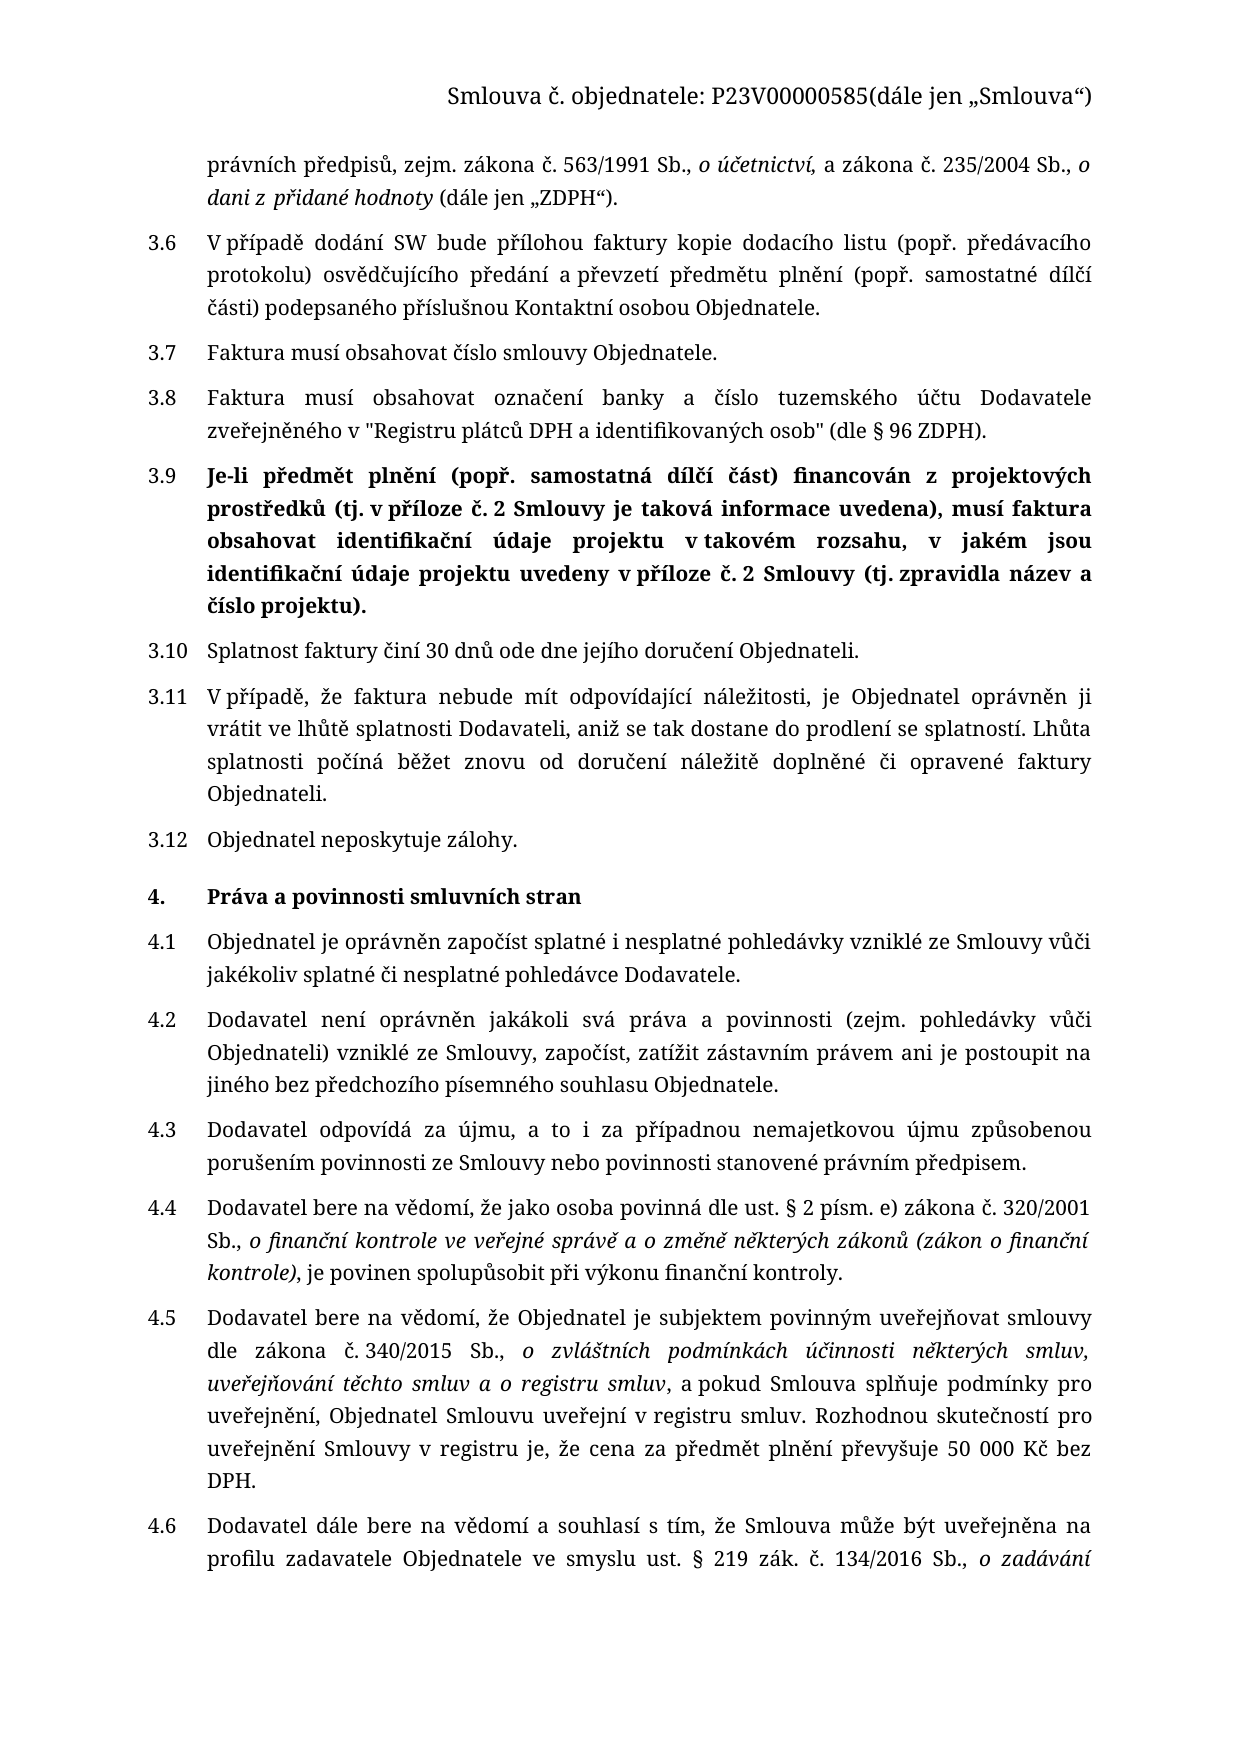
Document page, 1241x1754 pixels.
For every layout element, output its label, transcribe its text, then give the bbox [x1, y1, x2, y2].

list Objednatel neposkytuje zálohy. [148, 825, 1092, 853]
list Splatnost faktury činí 30 dnů ode dne jejího doručení Objednateli. [148, 637, 1092, 665]
list Dodavatel odpovídá za újmu, a to i za případnou nemajetkovou újmu způsobenou porušením povinnosti ze Smlouvy nebo povinnosti stanovené právním předpisem. [148, 1115, 1092, 1176]
list Faktura musí obsahovat označení banky a číslo tuzemského účtu Dodavatele zveřejněného v "Registru plátců DPH a identifikovaných osob" (dle § 96 ZDPH). [148, 383, 1092, 444]
list Dodavatel bere na vědomí, že jako osoba povinná dle ust. § 2 písm. e) zákona č. 320/2001 Sb., o finanční kontrole ve veřejné správě a o změně některých zákonů (zákon o finanční kontrole), je povinen spolupůsobit při výkonu finanční kontroly. [148, 1193, 1092, 1287]
list Práva a povinnosti smluvních stran [148, 882, 1092, 911]
list V případě, že faktura nebude mít odpovídající náležitosti, je Objednatel oprávněn ji vrátit ve lhůtě splatnosti Dodavateli, aniž se tak dostane do prodlení se splatností. Lhůta splatnosti počíná běžet znovu od doručení náležitě doplněné či opravené faktury Objednateli. [148, 682, 1092, 808]
list Faktura musí obsahovat číslo smlouvy Objednatele. [148, 338, 1092, 367]
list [148, 1512, 1092, 1573]
list Dodavatel není oprávněn jakákoli svá práva a povinnosti (zejm. pohledávky vůči Objednateli) vzniklé ze Smlouvy, započíst, zatížit zástavním právem ani je postoupit na jiného bez předchozího písemného souhlasu Objednatele. [148, 1005, 1092, 1099]
list Je-li předmět plnění (popř. samostatná dílčí část) financován z projektových prostředků (tj. v příloze č. 2 Smlouvy je taková informace uvedena), musí faktura obsahovat identifikační údaje projektu v takovém rozsahu, v jakém jsou identifikační údaje projektu uvedeny v příloze č. 2 Smlouvy (tj. zpravidla název a číslo projektu). [148, 461, 1092, 620]
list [148, 150, 1092, 211]
list V případě dodání SW bude přílohou faktury kopie dodacího listu (popř. předávacího protokolu) osvědčujícího předání a převzetí předmětu plnění (popř. samostatné dílčí části) podepsaného příslušnou Kontaktní osobou Objednatele. [148, 228, 1092, 322]
list Objednatel je oprávněn započíst splatné i nesplatné pohledávky vzniklé ze Smlouvy vůči jakékoliv splatné či nesplatné pohledávce Dodavatele. [148, 927, 1092, 988]
list Dodavatel bere na vědomí, že Objednatel je subjektem povinným uveřejňovat smlouvy dle zákona č. 340/2015 Sb., o zvláštních podmínkách účinnosti některých smluv, uveřejňování těchto smluv a o registru smluv, a pokud Smlouva splňuje podmínky pro uveřejnění, Objednatel Smlouvu uveřejní v registru smluv. Rozhodnou skutečností pro uveřejnění Smlouvy v registru je, že cena za předmět plnění převyšuje 50 000 Kč bez DPH. [148, 1303, 1092, 1495]
